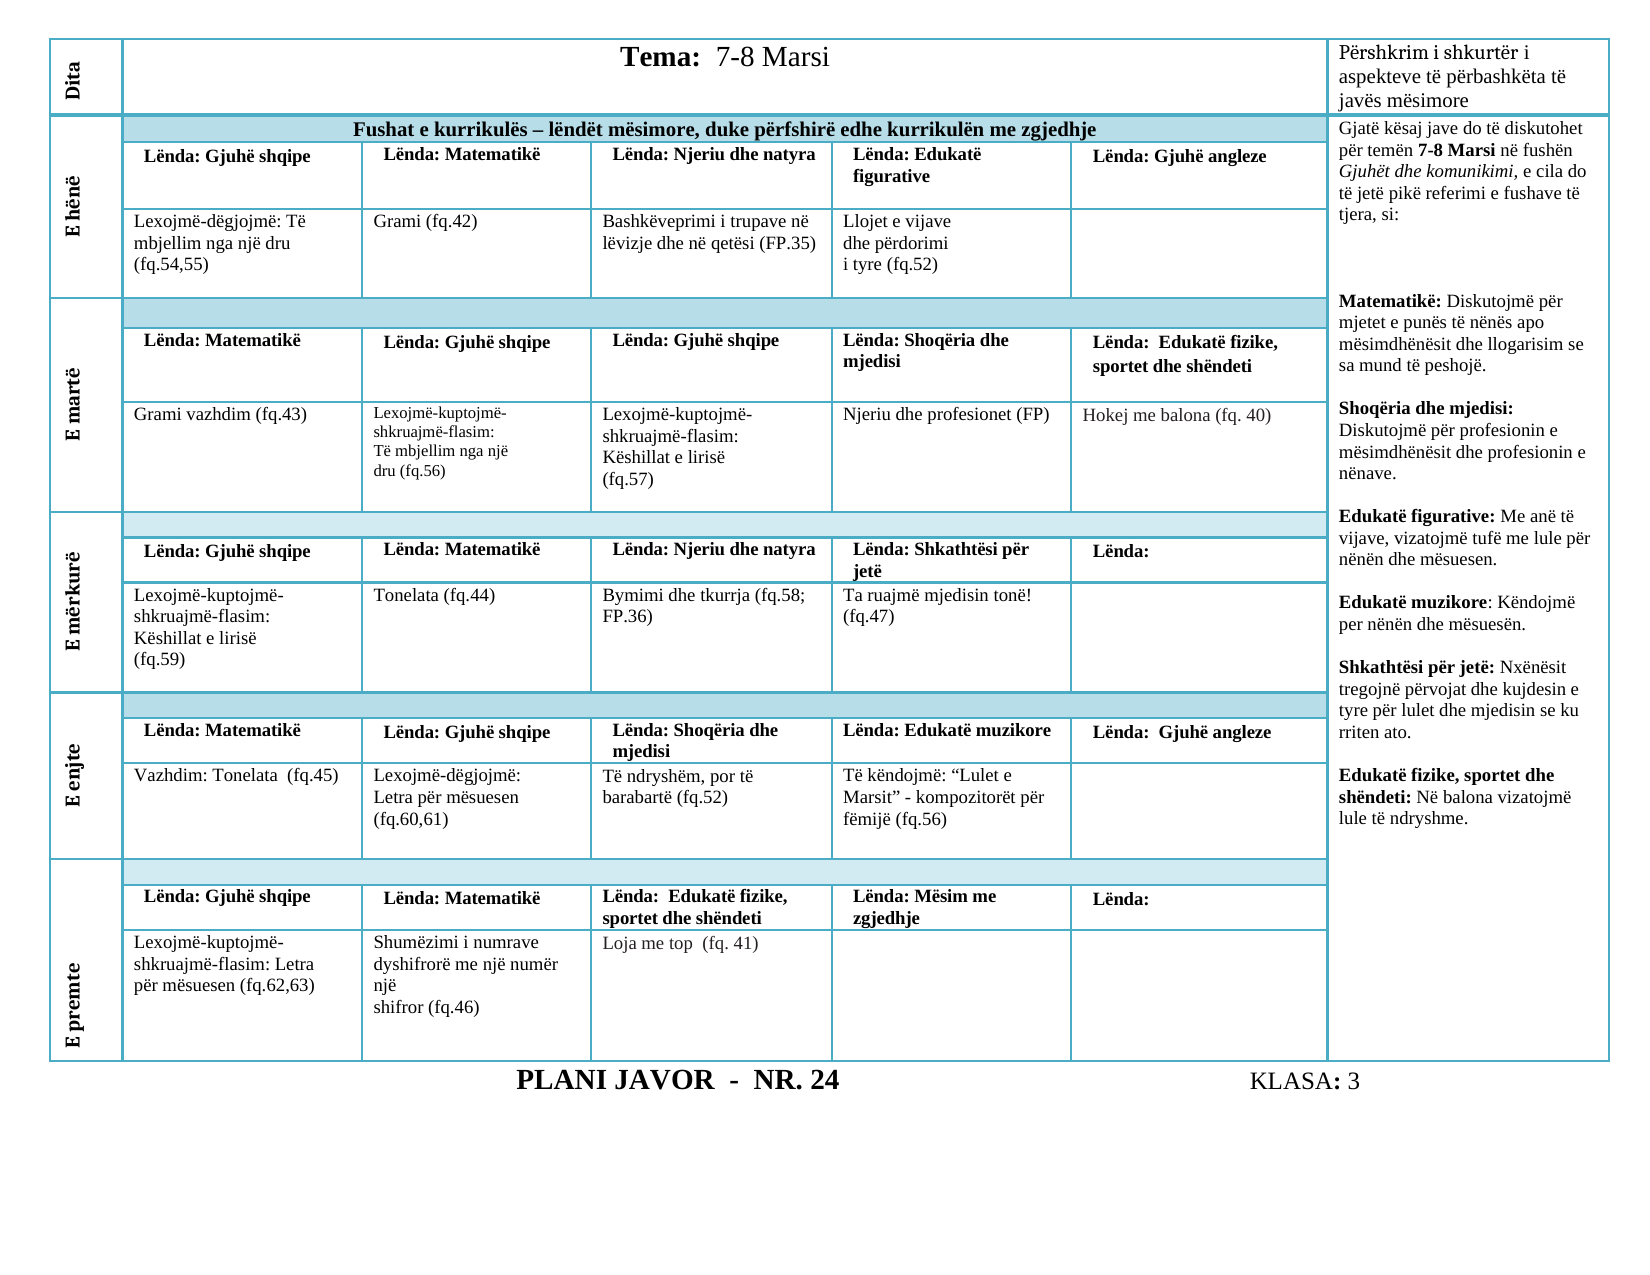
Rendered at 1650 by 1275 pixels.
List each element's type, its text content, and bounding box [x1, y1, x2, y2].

table_cell E enjte [51, 694, 121, 858]
table_header Dita [51, 40, 121, 112]
table_cell Grami (fq.42) [363, 210, 590, 297]
table_cell Gjatë kësaj jave do të diskutohet për temën 7-8 Marsi në fushën Gjuhët dhe komunikimi, e cila do të jetë pikë referimi e fushave të tjera, si: Matematikë: Diskutojmë për mjetet e punës të nënës apo mësimdhënësit dhe llogarisim se sa mund të peshojë. Shoqëria dhe mjedisi: Diskutojmë për profesionin e mësimdhënësit dhe profesionin e nënave. Edukatë figurative: Me anë të vijave, vizatojmë tufë me lule për nënën dhe mësuesen. Edukatë muzikore: Këndojmë per nënën dhe mësuesën. Shkathtësi për jetë: Nxënësit tregojnë përvojat dhe kujdesin e tyre për lulet dhe mjedisin se ku rriten ato. Edukatë fizike, sportet dhe shëndeti: Në balona vizatojmë lule të ndryshme. [1329, 117, 1608, 1060]
table_cell Lënda: Gjuhë shqipe [363, 329, 590, 401]
table_cell [124, 860, 1326, 884]
table_cell Lexojmë-kuptojmë-shkruajmë-flasim: Letra për mësuesen (fq.62,63) [124, 931, 361, 1060]
table_cell Tonelata (fq.44) [363, 584, 590, 691]
table_cell Lënda: Gjuhë angleze [1072, 143, 1326, 208]
table_cell Lënda: Edukatë fizike, sportet dhe shëndeti [1072, 329, 1326, 401]
table_cell [1072, 931, 1326, 1060]
table_header Përshkrim i shkurtër i aspekteve të përbashkëta të javës mësimore [1329, 40, 1608, 112]
table_cell Lënda: Shoqëria dhe mjedisi [592, 719, 831, 762]
table_cell Loja me top (fq. 41) [592, 931, 831, 1060]
table_cell [124, 513, 1326, 536]
table_cell Të këndojmë: “Lulet e Marsit” - kompozitorët për fëmijë (fq.56) [833, 764, 1070, 858]
table_cell Lënda: Gjuhë shqipe [363, 719, 590, 762]
table_cell Grami vazhdim (fq.43) [124, 403, 361, 511]
table_cell E hënë [51, 117, 121, 297]
table_cell Lënda: Matematikë [124, 329, 361, 401]
table_cell Lënda: Matematikë [363, 143, 590, 208]
table_cell Hokej me balona (fq. 40) [1072, 403, 1326, 511]
table_cell Lënda: Mësim me zgjedhje [833, 886, 1070, 929]
table_cell Lexojmë-kuptojmë-shkruajmë-flasim: Të mbjellim nga një dru (fq.56) [363, 403, 590, 511]
table_cell Lënda: Gjuhë shqipe [124, 539, 361, 581]
table_cell Lënda: Shoqëria dhe mjedisi [833, 329, 1070, 401]
table_cell Lexojmë-dëgjojmë: Letra për mësuesen (fq.60,61) [363, 764, 590, 858]
table_cell Të ndryshëm, por të barabartë (fq.52) [592, 764, 831, 858]
table_cell Lënda: Matematikë [124, 719, 361, 762]
table_cell Vazhdim: Tonelata (fq.45) [124, 764, 361, 858]
table_cell Lënda: Edukatë muzikore [833, 719, 1070, 762]
table_cell [1072, 584, 1326, 691]
table_cell E mërkurë [51, 513, 121, 691]
table_cell E premte [51, 860, 121, 1060]
table_cell Lexojmë-kuptojmë-shkruajmë-flasim: Këshillat e lirisë (fq.57) [592, 403, 831, 511]
table_cell Lexojmë-kuptojmë-shkruajmë-flasim: Këshillat e lirisë (fq.59) [124, 584, 361, 691]
table_cell Lënda: Matematikë [363, 539, 590, 581]
table_cell Lënda: Edukatë figurative [833, 143, 1070, 208]
table_cell Lënda: [1072, 886, 1326, 929]
table_cell Lënda: Njeriu dhe natyra [592, 539, 831, 581]
table_cell E martë [51, 299, 121, 511]
table_cell [833, 931, 1070, 1060]
table_cell Njeriu dhe profesionet (FP) [833, 403, 1070, 511]
table_cell [124, 694, 1326, 717]
table_cell [124, 299, 1326, 327]
table_header Tema: 7-8 Marsi [124, 40, 1326, 112]
table_cell Lënda: Gjuhë shqipe [592, 329, 831, 401]
table_cell Bashkëveprimi i trupave në lëvizje dhe në qetësi (FP.35) [592, 210, 831, 297]
table_cell Lënda: Gjuhë angleze [1072, 719, 1326, 762]
table_cell Lënda: Matematikë [363, 886, 590, 929]
table_cell Lexojmë-dëgjojmë: Të mbjellim nga një dru (fq.54,55) [124, 210, 361, 297]
table_cell Lënda: [1072, 539, 1326, 581]
table_cell Bymimi dhe tkurrja (fq.58; FP.36) [592, 584, 831, 691]
table_cell [1072, 764, 1326, 858]
table_cell Lënda: Gjuhë shqipe [124, 143, 361, 208]
table_cell [1072, 210, 1326, 297]
table_cell Shumëzimi i numrave dyshifrorë me një numër një shifror (fq.46) [363, 931, 590, 1060]
table_cell Ta ruajmë mjedisin tonë! (fq.47) [833, 584, 1070, 691]
table_cell Lënda: Shkathtësi për jetë [833, 539, 1070, 581]
table_cell Lënda: Gjuhë shqipe [124, 886, 361, 929]
table_cell Lënda: Edukatë fizike, sportet dhe shëndeti [592, 886, 831, 929]
text PLANI JAVOR - NR. 24 KLASA: 3 [49, 1062, 1612, 1096]
table_cell Lënda: Njeriu dhe natyra [592, 143, 831, 208]
table_cell Fushat e kurrikulës – lëndët mësimore, duke përfshirë edhe kurrikulën me zgjedhje [124, 117, 1326, 141]
table_cell Llojet e vijave dhe përdorimi i tyre (fq.52) [833, 210, 1070, 297]
